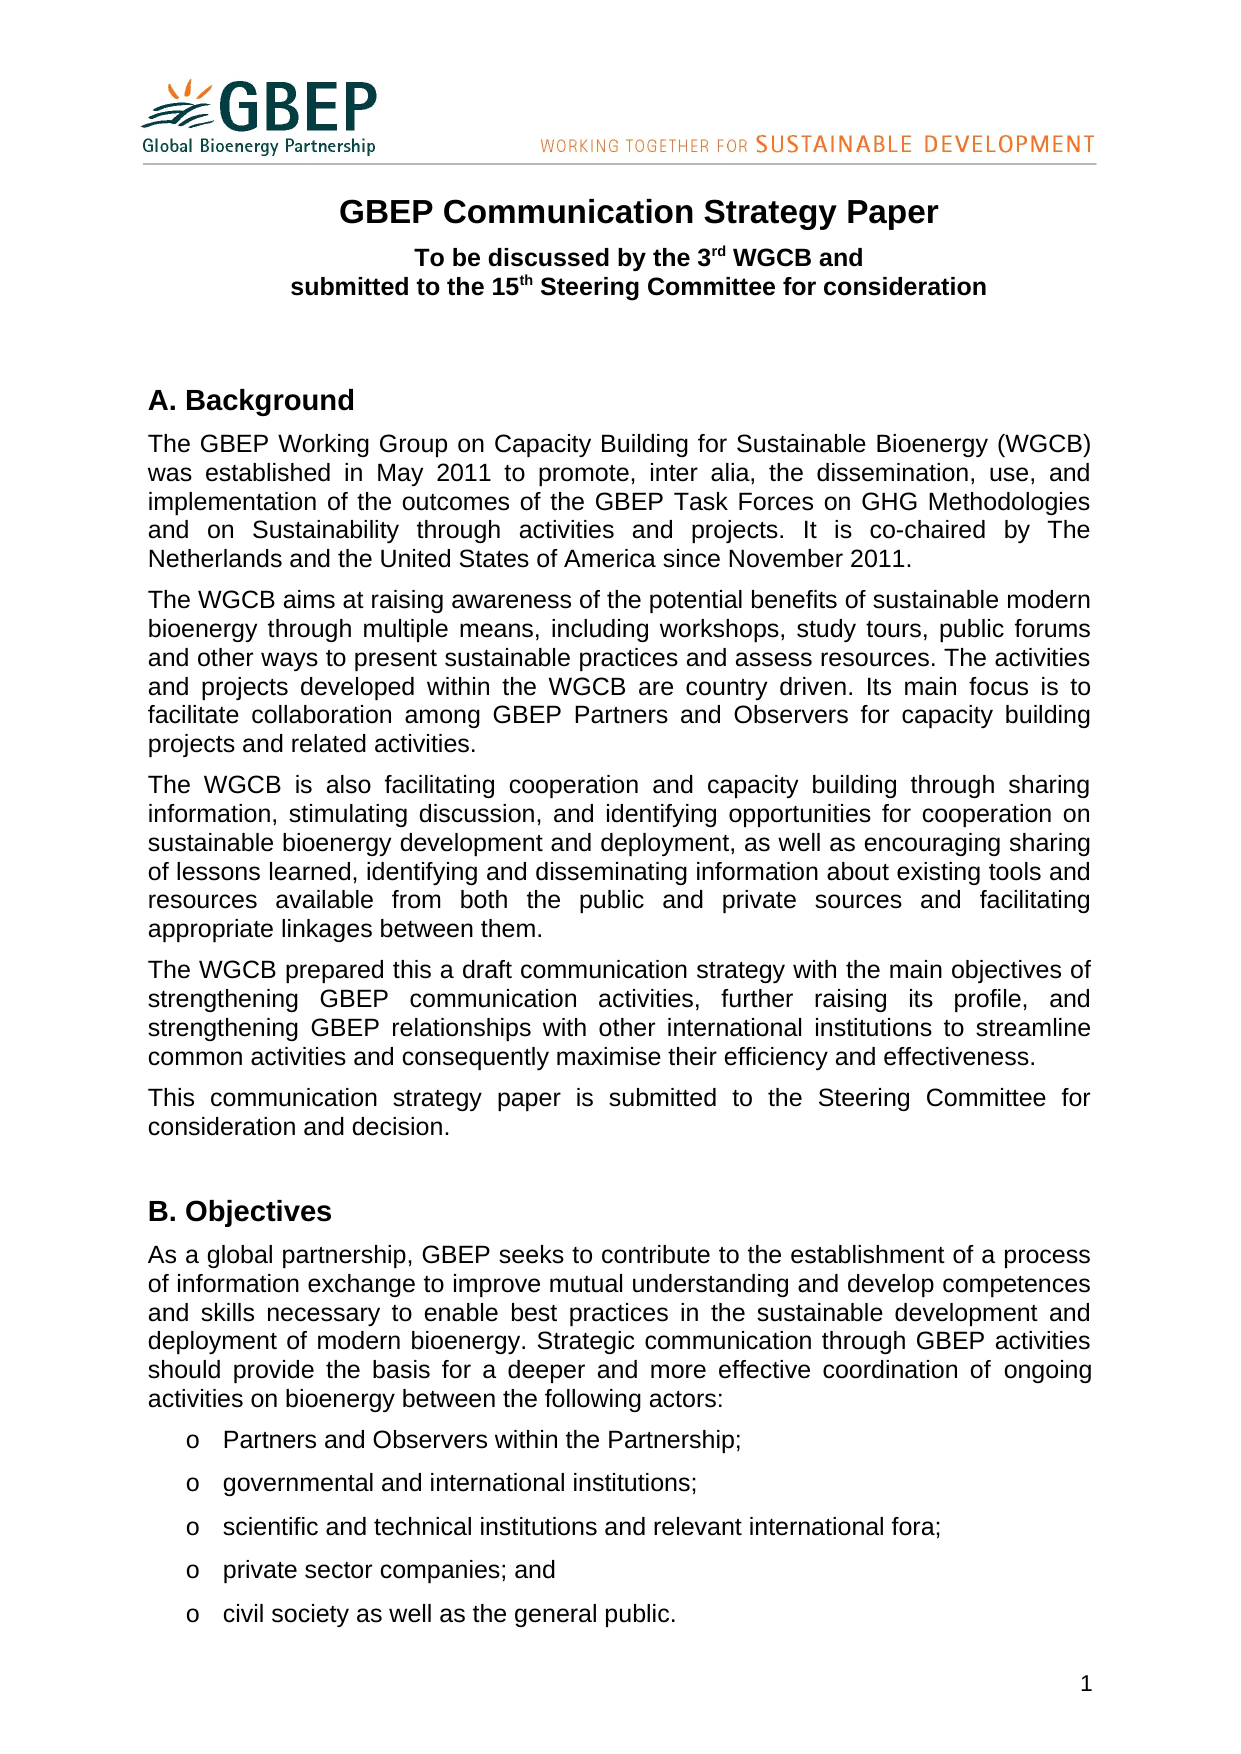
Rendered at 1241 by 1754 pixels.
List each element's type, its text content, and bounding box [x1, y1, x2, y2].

text As a global partnership, GBEP seeks to contribute to the establishment of a process of information exchange to improve mutual understanding and develop competences and skills necessary to enable best practices in the sustainable development and deployment of modern bioenergy. Strategic communication through GBEP activities should provide the basis for a deeper and more effective coordination of ongoing activities on bioenergy between the following actors: [148, 1240, 1092, 1412]
text A. Background [148, 383, 1092, 416]
text The WGCB prepared this a draft communication strategy with the main objectives of strengthening GBEP communication activities, further raising its profile, and strengthening GBEP relationships with other international institutions to streamline common activities and consequently maximise their efficiency and effectiveness. [148, 955, 1092, 1070]
list civil society as well as the general public. [185, 1599, 1092, 1630]
list Partners and Observers within the Partnership; [185, 1425, 1092, 1456]
text To be discussed by the 3rd WGCB and [185, 243, 1092, 272]
text B. Objectives [148, 1194, 1092, 1227]
list scientific and technical institutions and relevant international fora; [185, 1512, 1092, 1543]
text This communication strategy paper is submitted to the Steering Committee for consideration and decision. [148, 1083, 1092, 1140]
list governmental and international institutions; [185, 1468, 1092, 1499]
text GBEP Communication Strategy Paper [185, 192, 1092, 230]
text The WGCB aims at raising awareness of the potential benefits of sustainable modern bioenergy through multiple means, including workshops, study tours, public forums and other ways to present sustainable practices and assess resources. The activities and projects developed within the WGCB are country driven. Its main focus is to facilitate collaboration among GBEP Partners and Observers for capacity building projects and related activities. [148, 585, 1092, 758]
list private sector companies; and [185, 1555, 1092, 1586]
text The GBEP Working Group on Capacity Building for Sustainable Bioenergy (WGCB) was established in May 2011 to promote, inter alia, the dissemination, use, and implementation of the outcomes of the GBEP Task Forces on GHG Methodologies and on Sustainability through activities and projects. It is co-chaired by The Netherlands and the United States of America since November 2011. [148, 429, 1092, 573]
text submitted to the 15th Steering Committee for consideration [185, 272, 1092, 300]
text The WGCB is also facilitating cooperation and capacity building through sharing information, stimulating discussion, and identifying opportunities for cooperation on sustainable bioenergy development and deployment, as well as encouraging sharing of lessons learned, identifying and disseminating information about existing tools and resources available from both the public and private sources and facilitating appropriate linkages between them. [148, 770, 1092, 943]
